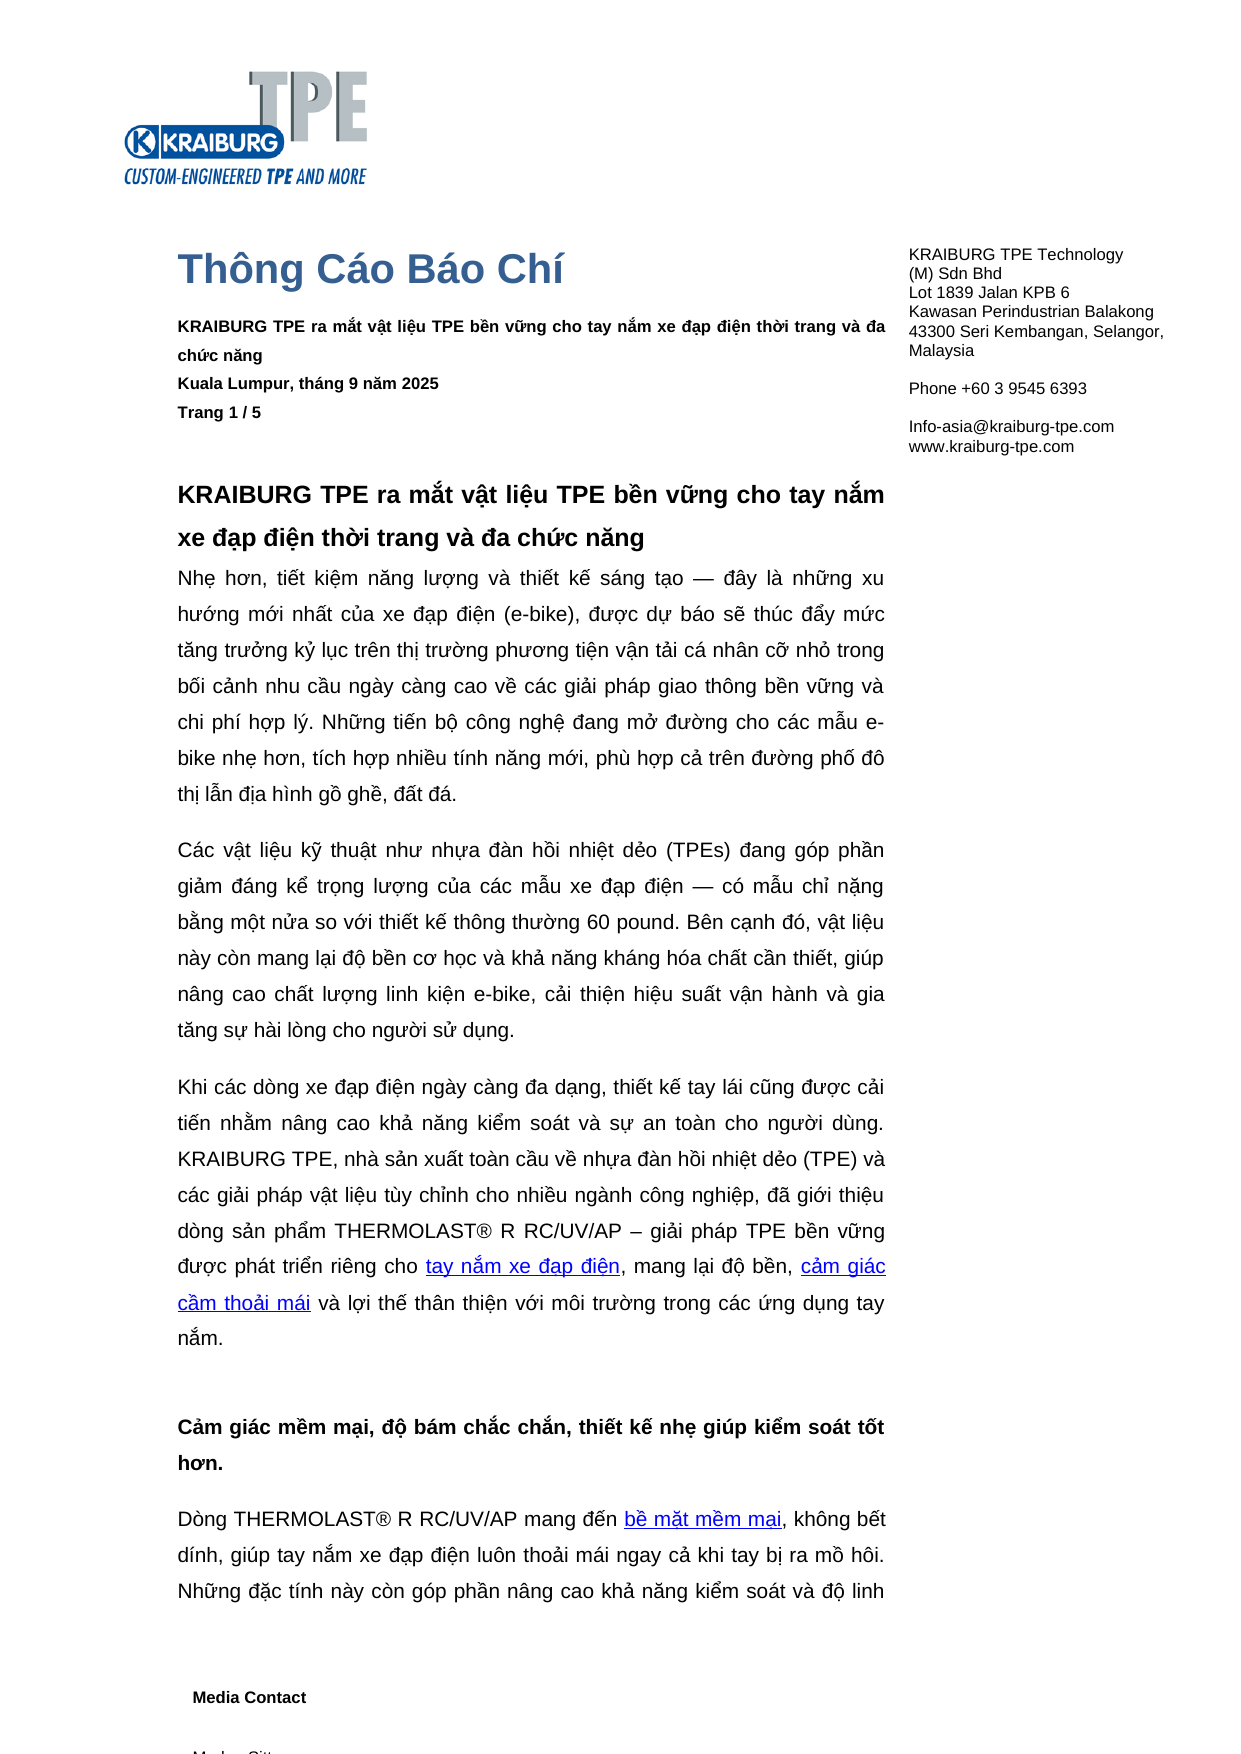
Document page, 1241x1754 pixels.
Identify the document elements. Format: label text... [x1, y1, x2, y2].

picture [112, 55, 379, 200]
text KRAIBURG TPE ra mắt vật liệu TPE bền vững cho tay nắm xe đạp điện thời trang và đa chức năng [177, 479, 886, 551]
text Cảm giác mềm mại, độ bám chắc chắn, thiết kế nhẹ giúp kiểm soát tốt hơn. [177, 1414, 886, 1474]
text Các vật liệu kỹ thuật như nhựa đàn hồi nhiệt dẻo (TPEs) đang góp phần giảm đáng kể trọng lượng của các mẫu xe đạp điện — có mẫu chỉ nặng bằng một nửa so với thiết kế thông thường 60 pound. Bên cạnh đó, vật liệu này còn mang lại độ bền cơ học và khả năng kháng hóa chất cần thiết, giúp nâng cao chất lượng linh kiện e-bike, cải thiện hiệu suất vận hành và gia tăng sự hài lòng cho người sử dụng. [177, 838, 886, 1042]
text Nhẹ hơn, tiết kiệm năng lượng và thiết kế sáng tạo — đây là những xu hướng mới nhất của xe đạp điện (e-bike), được dự báo sẽ thúc đẩy mức tăng trưởng kỷ lục trên thị trường phương tiện vận tải cá nhân cỡ nhỏ trong bối cảnh nhu cầu ngày càng cao về các giải pháp giao thông bền vững và chi phí hợp lý. Những tiến bộ công nghệ đang mở đường cho các mẫu e-bike nhẹ hơn, tích hợp nhiều tính năng mới, phù hợp cả trên đường phố đô thị lẫn địa hình gồ ghề, đất đá. [177, 566, 886, 805]
text Khi các dòng xe đạp điện ngày càng đa dạng, thiết kế tay lái cũng được cải tiến nhằm nâng cao khả năng kiểm soát và sự an toàn cho người dùng. KRAIBURG TPE, nhà sản xuất toàn cầu về nhựa đàn hồi nhiệt dẻo (TPE) và các giải pháp vật liệu tùy chỉnh cho nhiều ngành công nghiệp, đã giới thiệu dòng sản phẩm THERMOLAST® R RC/UV/AP – giải pháp TPE bền vững được phát triển riêng cho tay nắm xe đạp điện, mang lại độ bền, cảm giác cầm thoải mái và lợi thế thân thiện với môi trường trong các ứng dụng tay nắm. [177, 1075, 886, 1350]
